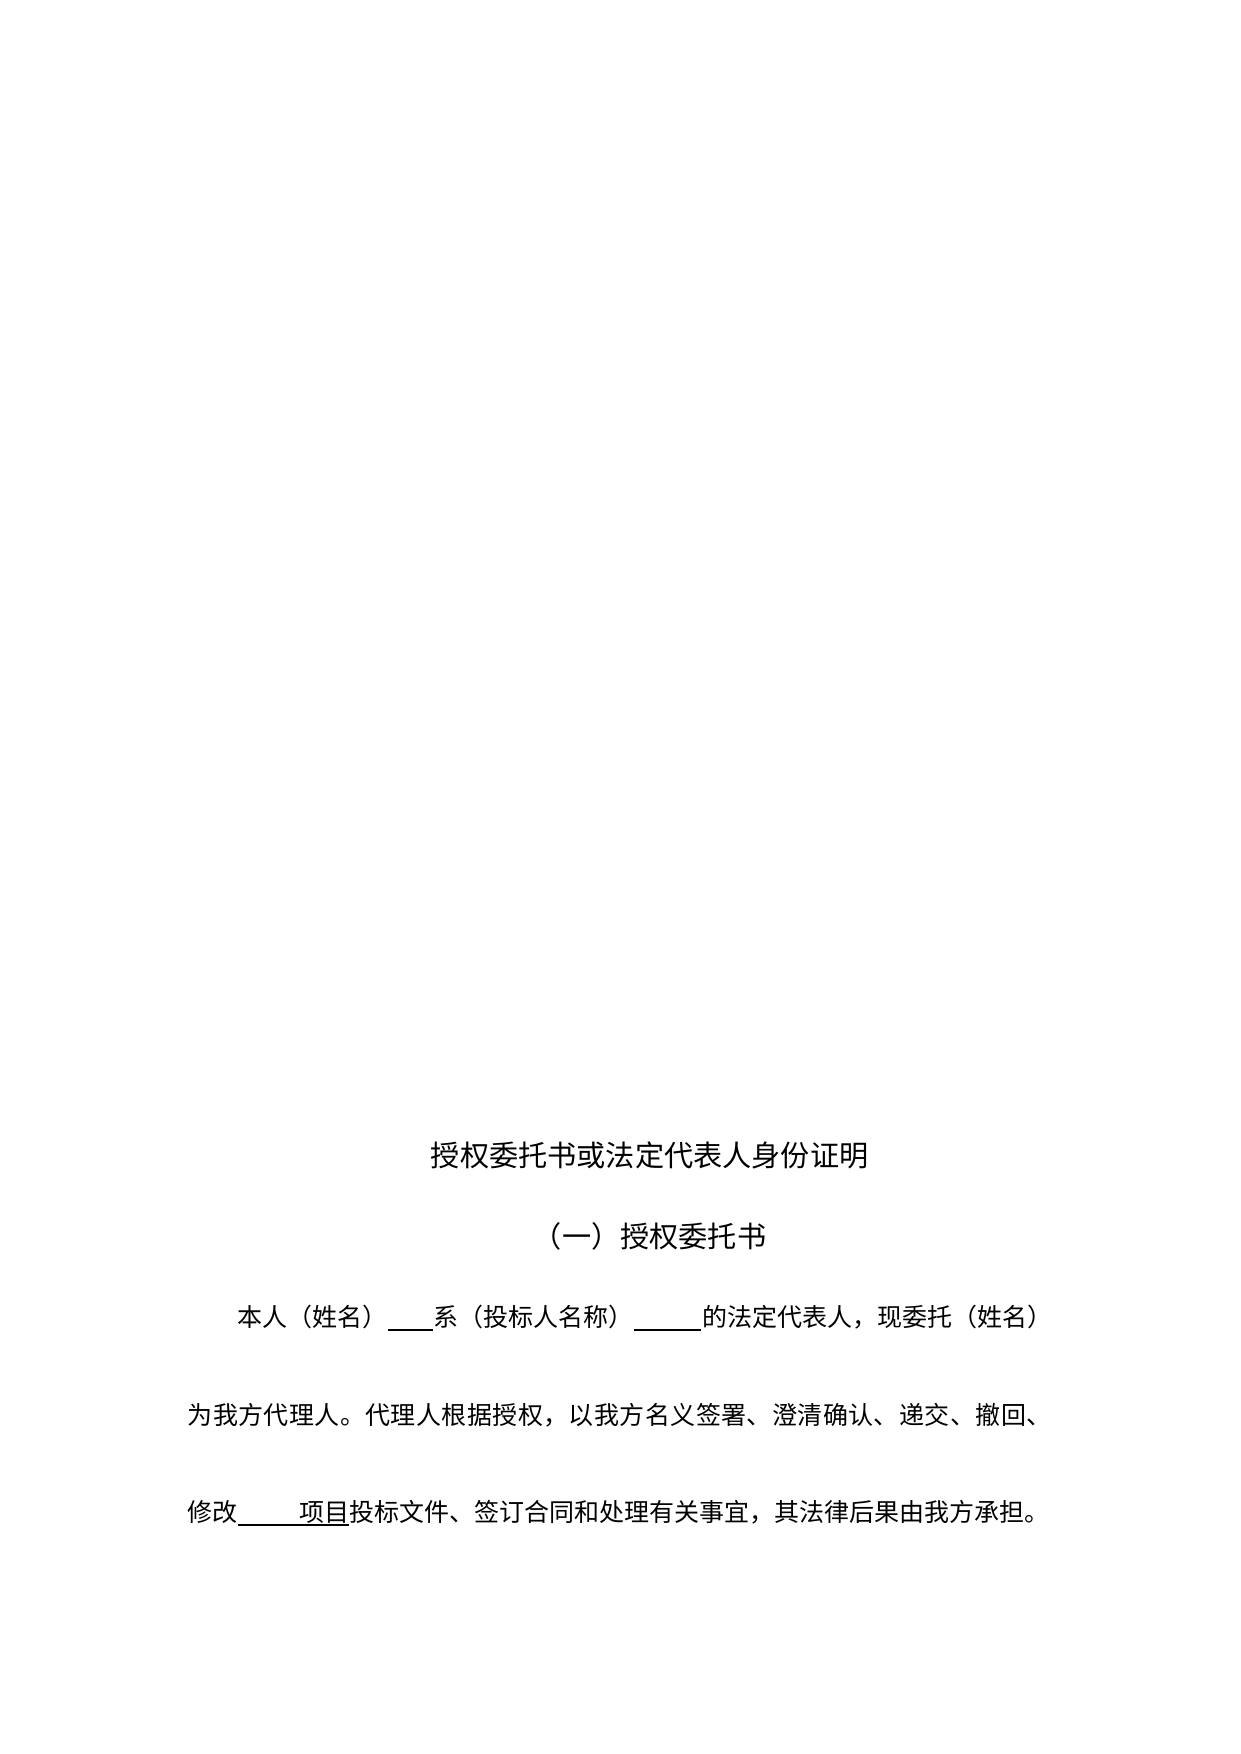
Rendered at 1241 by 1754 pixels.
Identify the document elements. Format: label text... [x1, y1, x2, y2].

text （一）授权委托书 [187, 1202, 1053, 1267]
text 本人（姓名） 系（投标人名称） 的法定代表人，现委托（姓名） 为我方代理人。代理人根据授权，以我方名义签署、澄清确认、递交、撤回、修改 项目投标文件、签订合同和处理有关事宜，其法律后果由我方承担。 [187, 1283, 1053, 1543]
text 授权委托书或法定代表人身份证明 [187, 1121, 1053, 1186]
